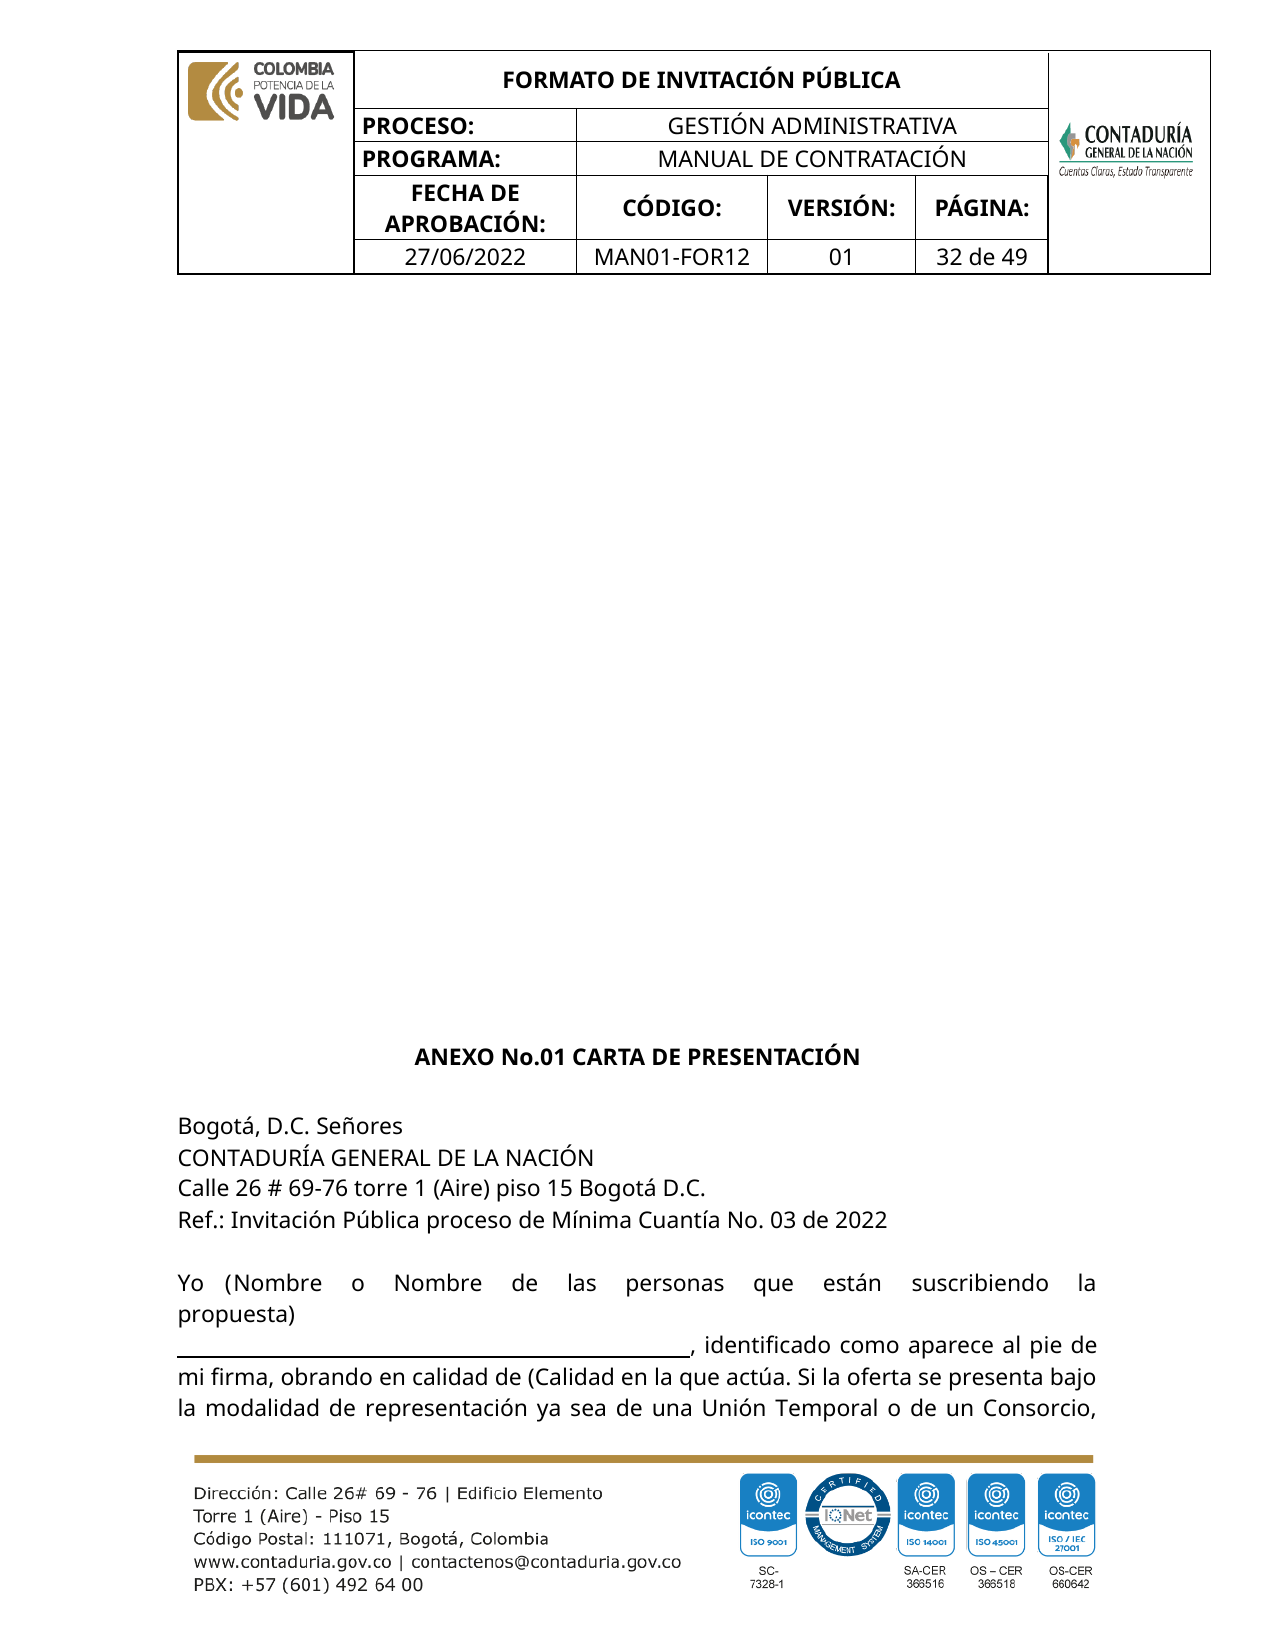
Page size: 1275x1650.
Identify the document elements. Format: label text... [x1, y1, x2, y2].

picture [186, 53, 344, 126]
text Bogotá, D.C. Señores [177, 1110, 1098, 1141]
text Yo (Nombre o Nombre de las personas que están suscribiendo la propuesta) [177, 1267, 1098, 1329]
text Calle 26 # 69-76 torre 1 (Aire) piso 15 Bogotá D.C. [177, 1172, 1098, 1203]
text CONTADURÍA GENERAL DE LA NACIÓN [177, 1146, 1098, 1172]
text Ref.: Invitación Pública proceso de Mínima Cuantía No. 03 de 2022 [177, 1204, 1098, 1235]
picture [0, 1423, 1275, 1643]
picture [1049, 111, 1204, 189]
subtitle ANEXO No.01 CARTA DE PRESENTACIÓN [177, 1010, 1098, 1072]
